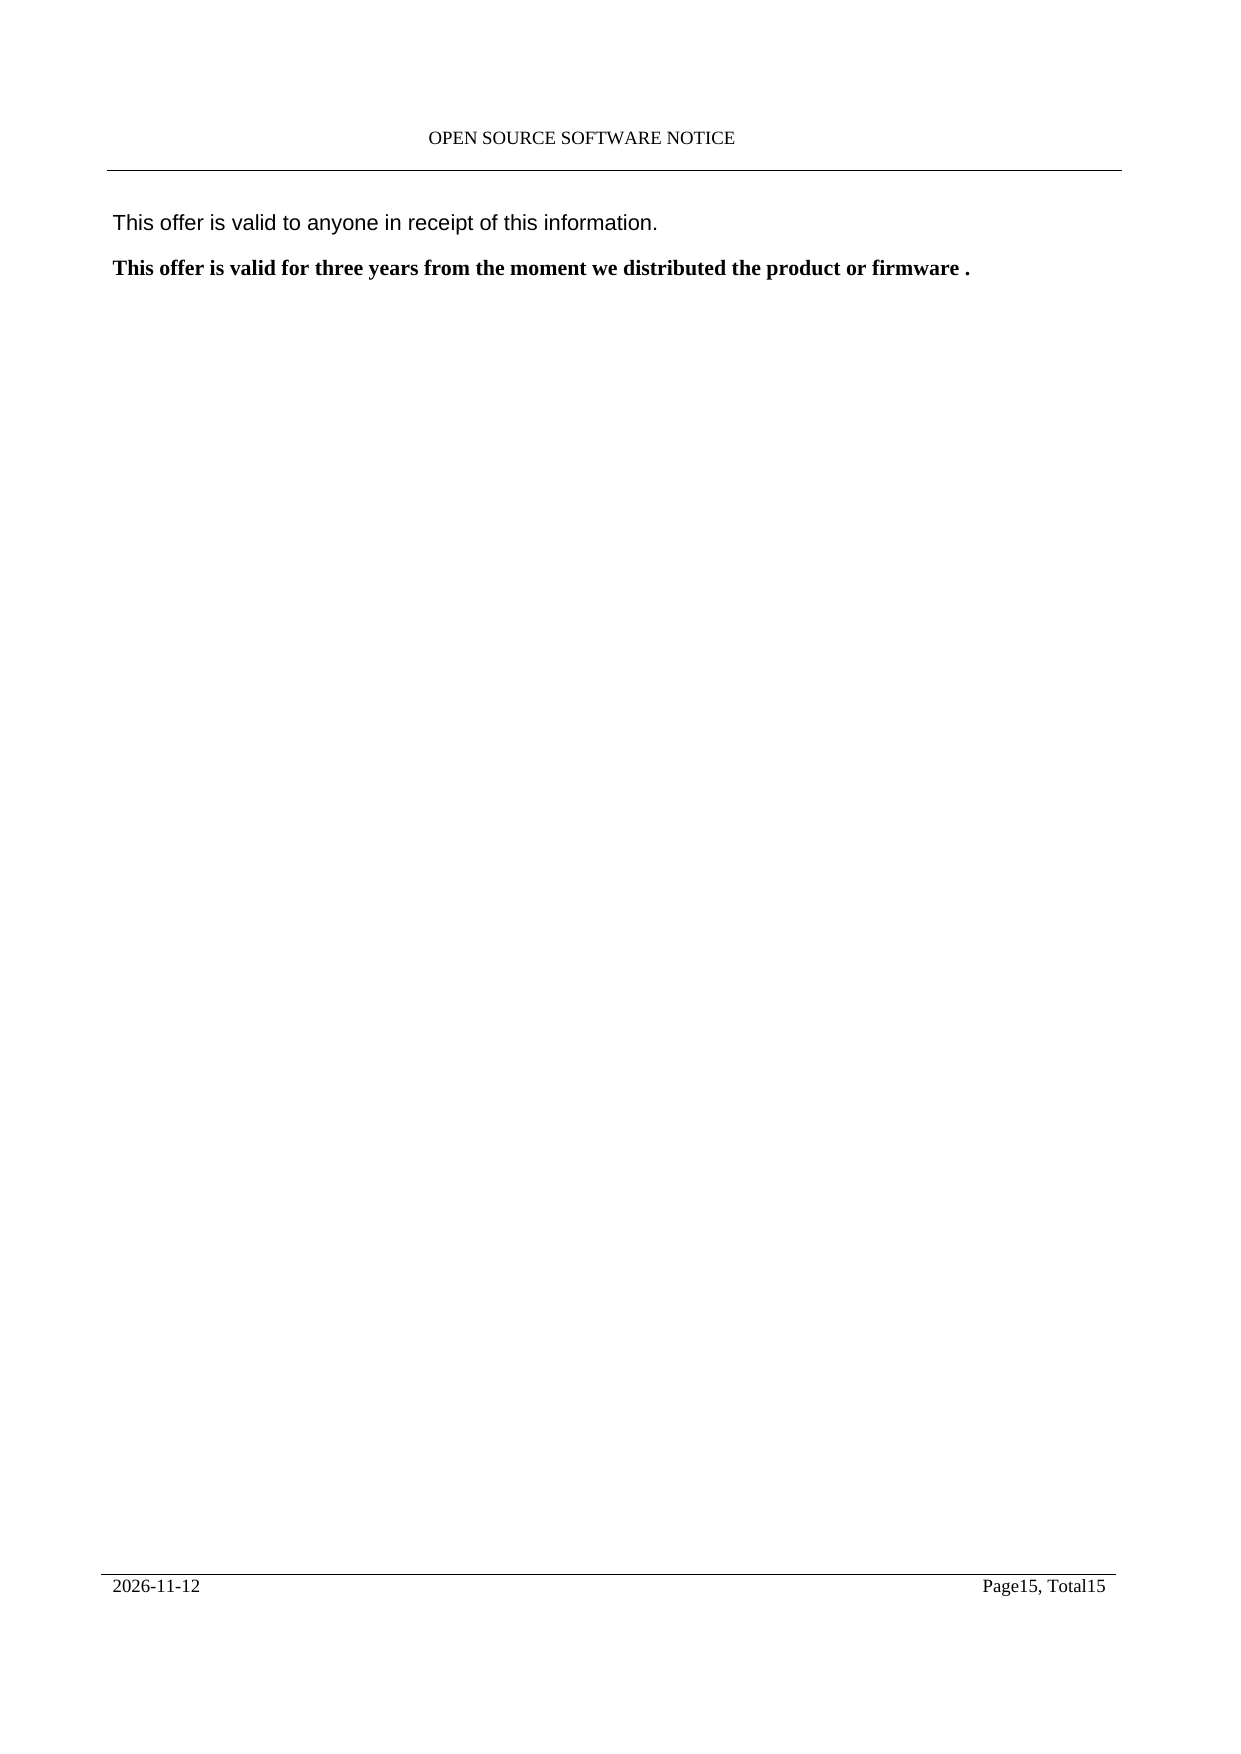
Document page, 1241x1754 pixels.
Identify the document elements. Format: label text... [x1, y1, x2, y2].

text This offer is valid to anyone in receipt of this information. [112, 206, 1128, 239]
text This offer is valid for three years from the moment we distributed the product or firmware . [112, 251, 1128, 284]
